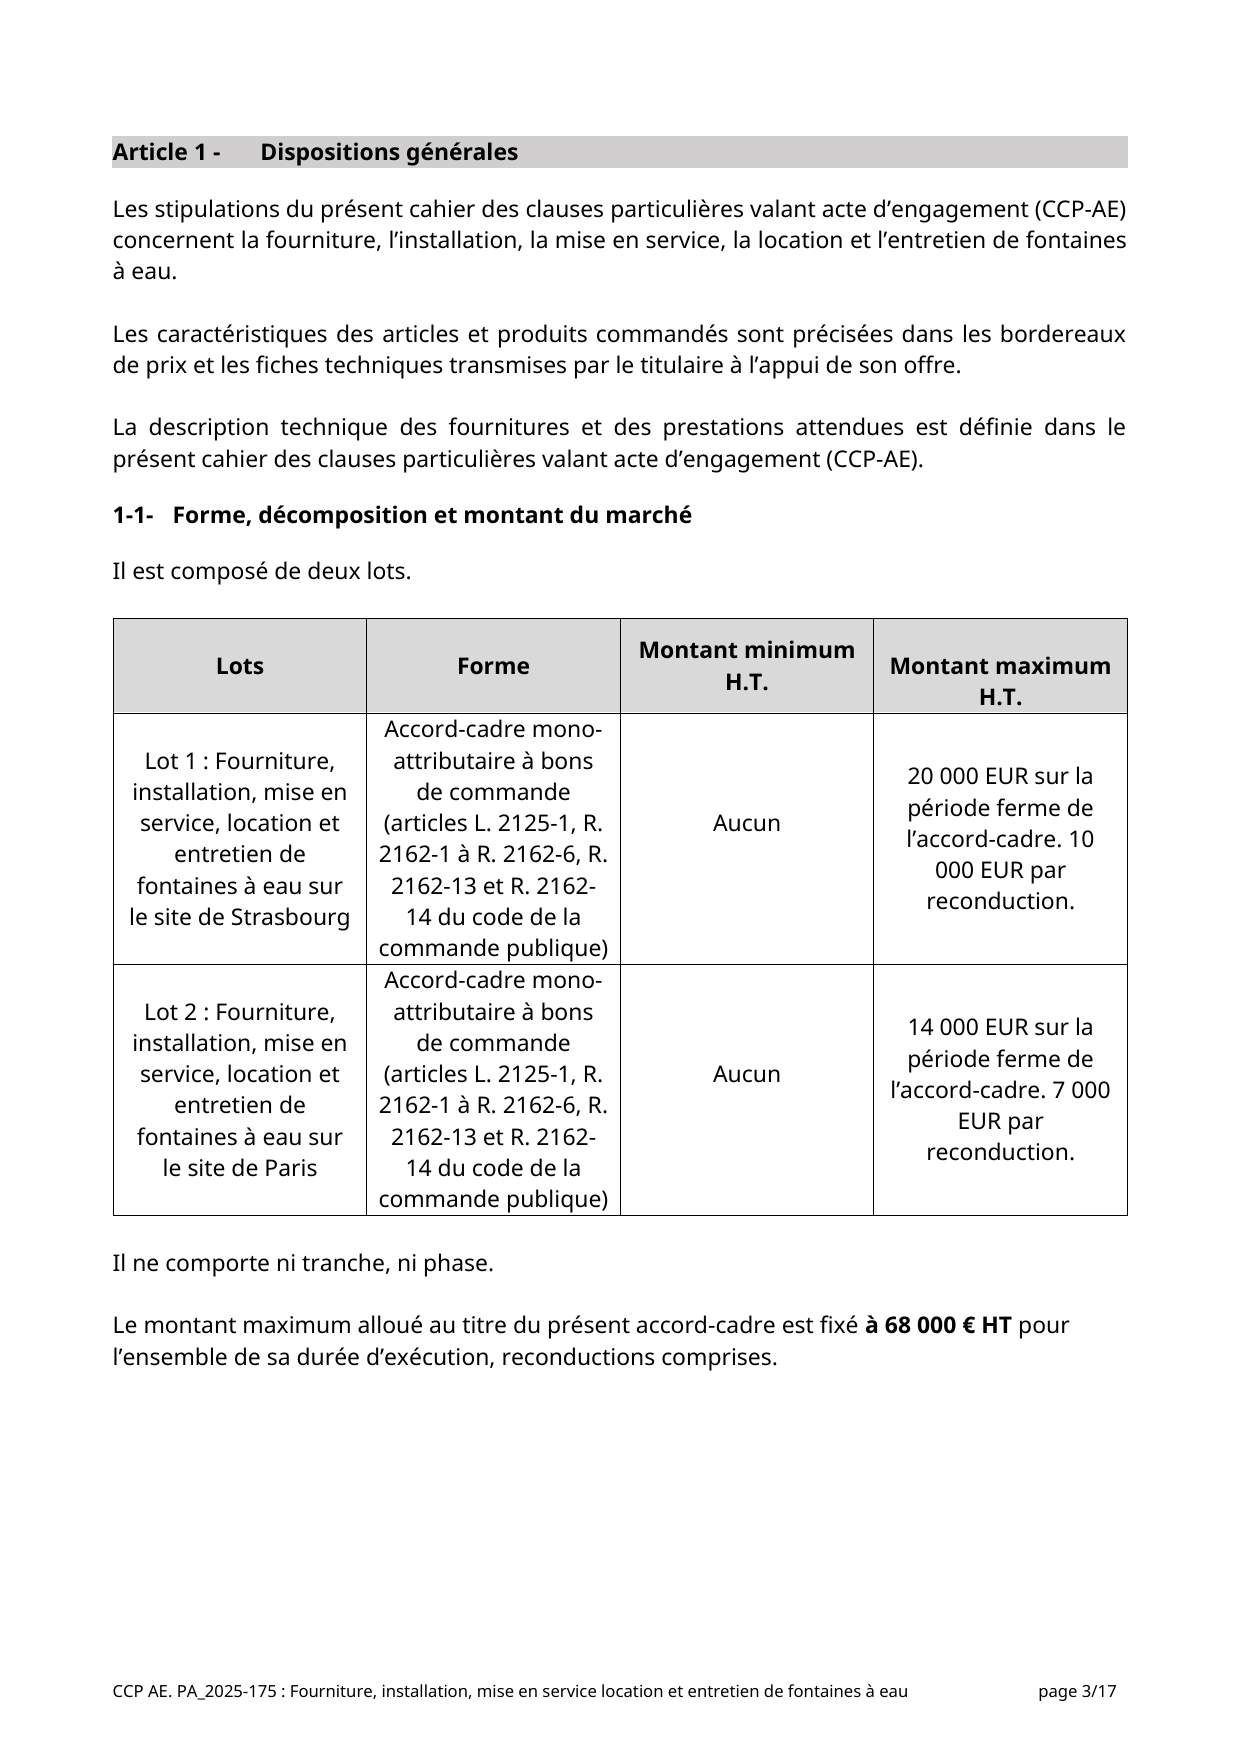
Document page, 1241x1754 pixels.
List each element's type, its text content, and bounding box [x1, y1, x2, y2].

text La description technique des fournitures et des prestations attendues est définie dans le présent cahier des clauses particulières valant acte d’engagement (CCP-AE). [112, 411, 1128, 474]
table_header Lots [114, 619, 366, 712]
table_cell 20 000 EUR sur la période ferme de l’accord-cadre. 10 000 EUR par reconduction. [874, 714, 1127, 963]
table_cell Aucun [621, 965, 873, 1214]
subtitle Dispositions générales [112, 136, 1128, 168]
text Les stipulations du présent cahier des clauses particulières valant acte d’engagement (CCP-AE) concernent la fourniture, l’installation, la mise en service, la location et l’entretien de fontaines à eau. [112, 193, 1128, 286]
table_cell Lot 1 : Fourniture, installation, mise en service, location et entretien de fontaines à eau sur le site de Strasbourg [114, 714, 366, 963]
text Le montant maximum alloué au titre du présent accord-cadre est fixé à 68 000 € HT pour l’ensemble de sa durée d’exécution, reconductions comprises. [112, 1309, 1128, 1372]
text Il ne comporte ni tranche, ni phase. [112, 1247, 1128, 1278]
table_cell Accord-cadre mono-attributaire à bons de commande (articles L. 2125-1, R. 2162-1 à R. 2162-6, R. 2162-13 et R. 2162-14 du code de la commande publique) [367, 714, 620, 963]
table_cell Aucun [621, 714, 873, 963]
table_cell Lot 2 : Fourniture, installation, mise en service, location et entretien de fontaines à eau sur le site de Paris [114, 965, 366, 1214]
table_header Montant maximum H.T. [874, 619, 1127, 712]
table_header Forme [367, 619, 620, 712]
table_cell Accord-cadre mono-attributaire à bons de commande (articles L. 2125-1, R. 2162-1 à R. 2162-6, R. 2162-13 et R. 2162-14 du code de la commande publique) [367, 965, 620, 1214]
table_header Montant minimum H.T. [621, 619, 873, 712]
subtitle Forme, décomposition et montant du marché [112, 499, 1128, 530]
text Il est composé de deux lots. [112, 555, 1128, 586]
text Les caractéristiques des articles et produits commandés sont précisées dans les bordereaux de prix et les fiches techniques transmises par le titulaire à l’appui de son offre. [112, 318, 1128, 380]
table_cell 14 000 EUR sur la période ferme de l’accord-cadre. 7 000 EUR par reconduction. [874, 965, 1127, 1214]
